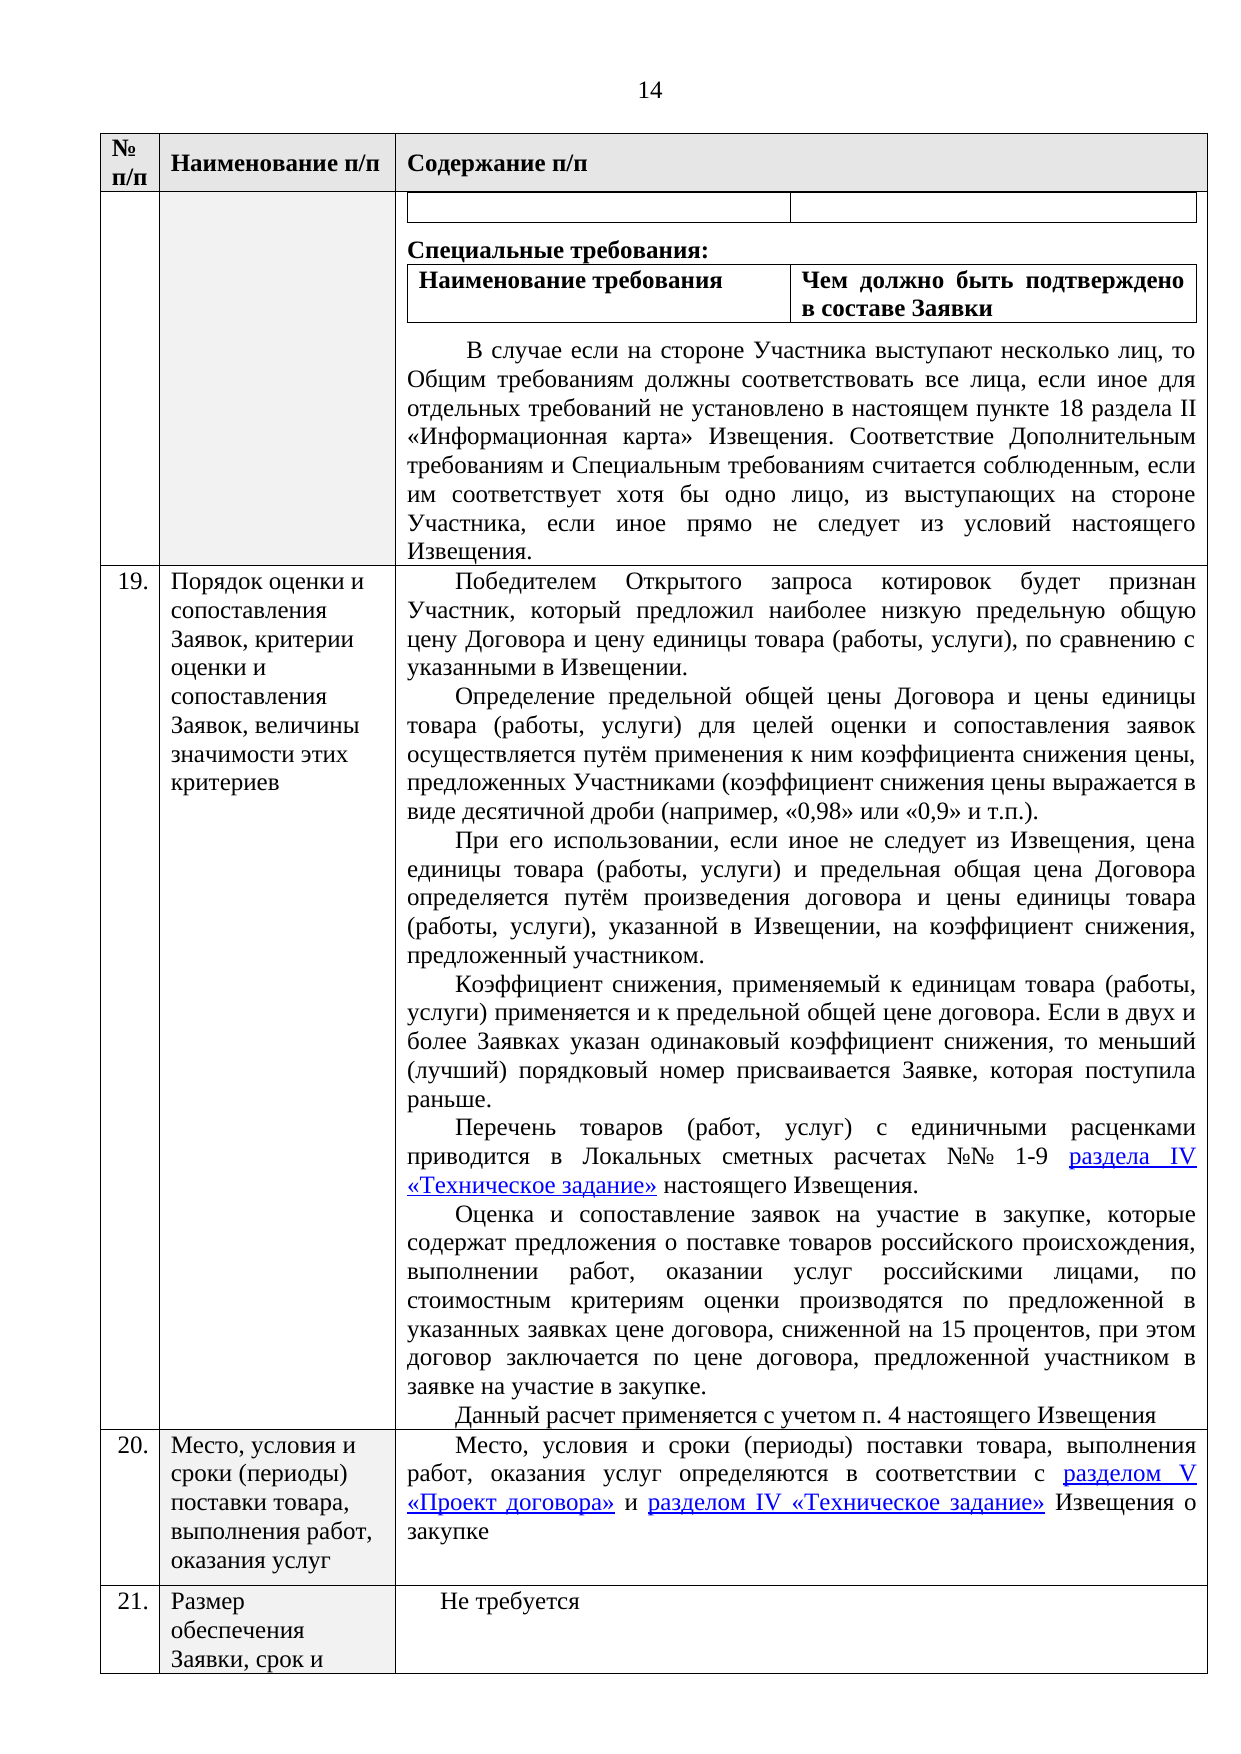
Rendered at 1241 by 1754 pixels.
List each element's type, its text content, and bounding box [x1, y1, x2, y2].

table_header № п/п [101, 134, 159, 191]
table_header Наименование п/п [160, 134, 395, 191]
table_cell Порядок оценки и сопоставления Заявок, критерии оценки и сопоставления Заявок, величины значимости этих критериев [160, 566, 395, 1429]
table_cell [160, 1586, 395, 1673]
table_cell [101, 1586, 159, 1673]
table_cell [101, 192, 159, 565]
table_cell Победителем Открытого запроса котировок будет признан Участник, который предложил наиболее низкую предельную общую цену Договора и цену единицы товара (работы, услуги), по сравнению с указанными в Извещении. Определение предельной общей цены Договора и цены единицы товара (работы, услуги) для целей оценки и сопоставления заявок осуществляется путём применения к ним коэффициента снижения цены, предложенных Участниками (коэффициент снижения цены выражается в виде десятичной дроби (например, «0,98» или «0,9» и т.п.). При его использовании, если иное не следует из Извещения, цена единицы товара (работы, услуги) и предельная общая цена Договора определяется путём произведения договора и цены единицы товара (работы, услуги), указанной в Извещении, на коэффициент снижения, предложенный участником. Коэффициент снижения, применяемый к единицам товара (работы, услуги) применяется и к предельной общей цене договора. Если в двух и более Заявках указан одинаковый коэффициент снижения, то меньший (лучший) порядковый номер присваивается Заявке, которая поступила раньше. Перечень товаров (работ, услуг) с единичными расценками приводится в Локальных сметных расчетах №№ 1-9 раздела IV «Техническое задание» настоящего Извещения. Оценка и сопоставление заявок на участие в закупке, которые содержат предложения о поставке товаров российского происхождения, выполнении работ, оказании услуг российскими лицами, по стоимостным критериям оценки производятся по предложенной в указанных заявках цене договора, сниженной на 15 процентов, при этом договор заключается по цене договора, предложенной участником в заявке на участие в закупке. Данный расчет применяется с учетом п. 4 настоящего Извещения [396, 566, 1207, 1429]
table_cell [396, 192, 1207, 565]
table_cell Место, условия и сроки (периоды) поставки товара, выполнения работ, оказания услуг [160, 1430, 395, 1585]
table_cell [101, 566, 159, 1429]
table_header Содержание п/п [396, 134, 1207, 191]
table_cell Место, условия и сроки (периоды) поставки товара, выполнения работ, оказания услуг определяются в соответствии с разделом V «Проект договора» и разделом IV «Техническое задание» Извещения о закупке [396, 1430, 1207, 1585]
table_cell [101, 1430, 159, 1585]
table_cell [160, 192, 395, 565]
table_cell Не требуется [396, 1586, 1207, 1673]
